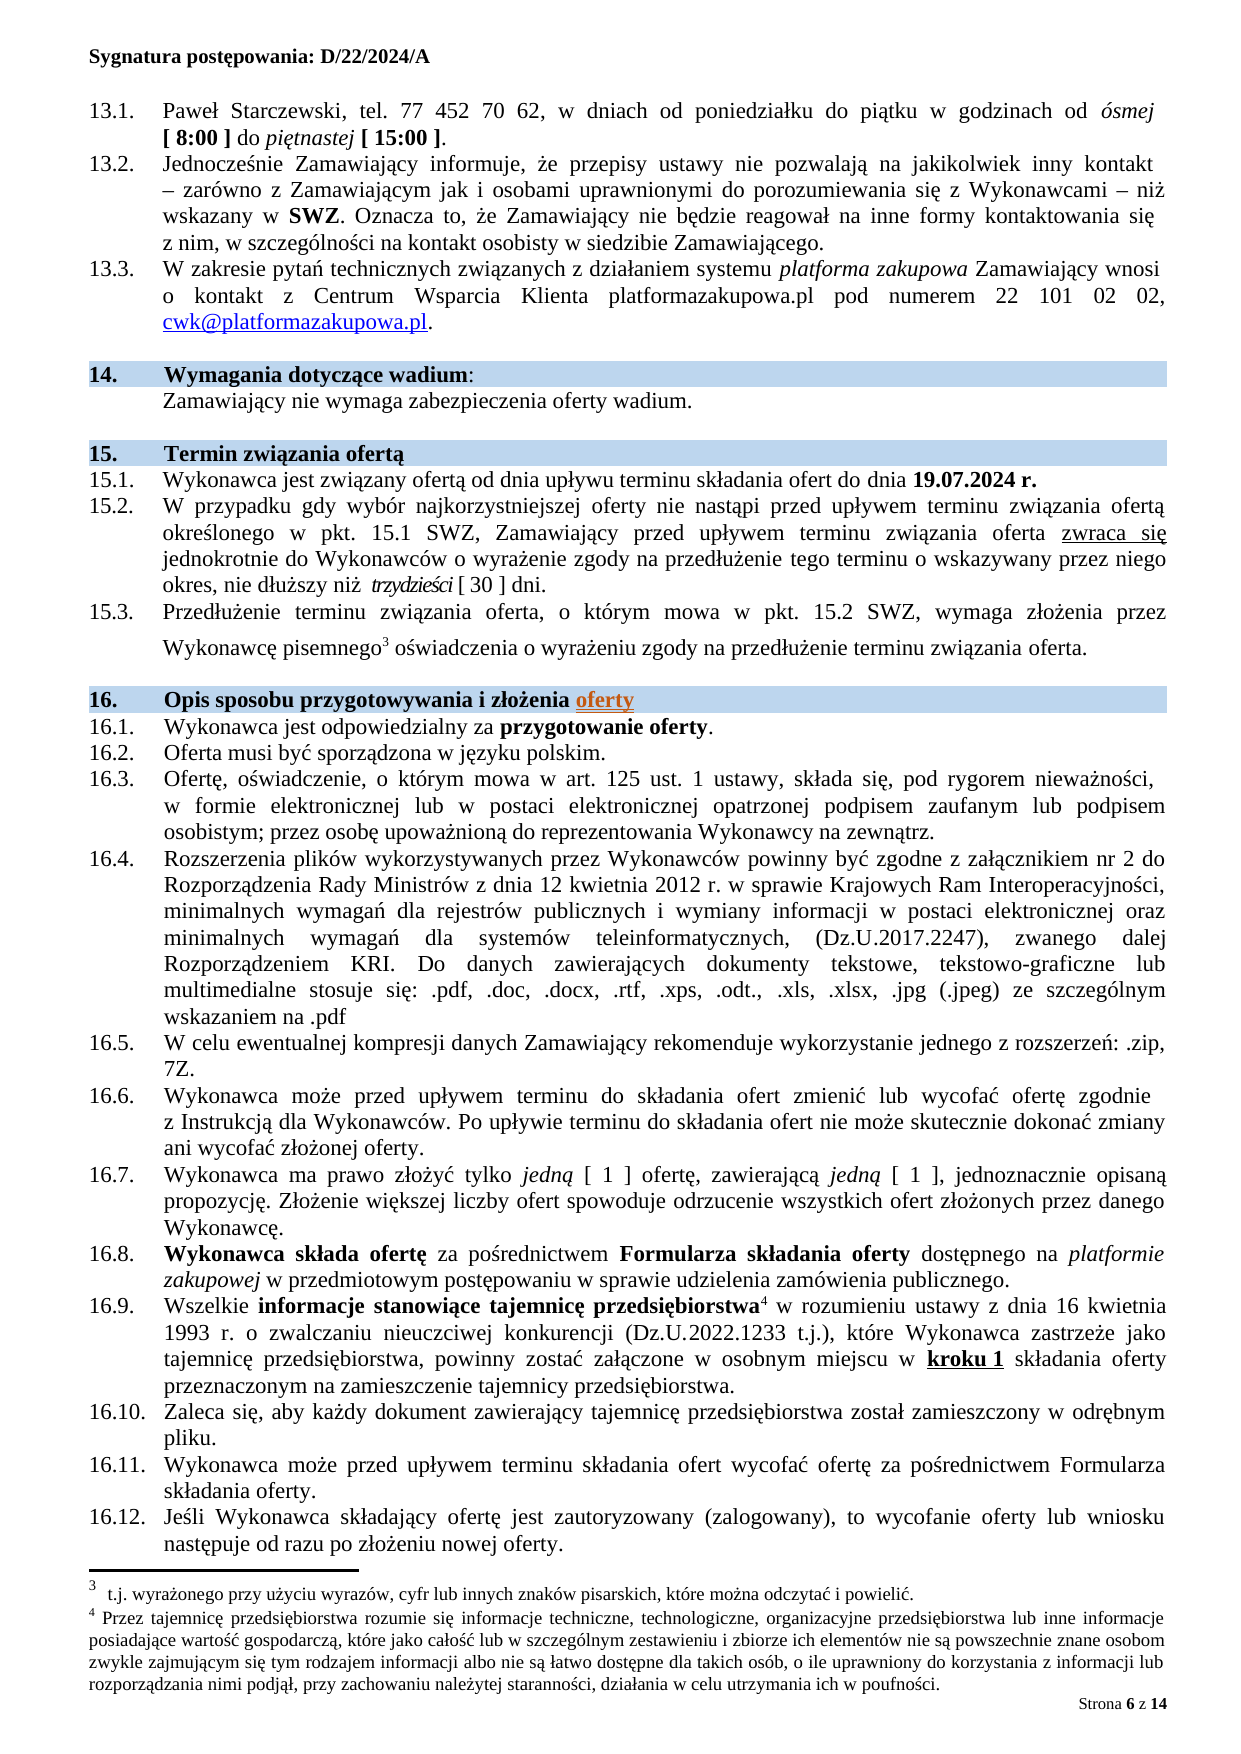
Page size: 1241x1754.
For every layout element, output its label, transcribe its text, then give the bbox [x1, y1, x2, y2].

list Wszelkie informacje stanowiące tajemnicę przedsiębiorstwa w rozumieniu ustawy z dnia 16 kwietnia 1993 r. o zwalczaniu nieuczciwej konkurencji (Dz.U.2022.1233 t.j.), które Wykonawca zastrzeże jako tajemnicę przedsiębiorstwa, powinny zostać załączone w osobnym miejscu w kroku 1 składania oferty przeznaczonym na zamieszczenie tajemnicy przedsiębiorstwa. [89, 1293, 1167, 1398]
list Jednocześnie Zamawiający informuje, że przepisy ustawy nie pozwalają na jakikolwiek inny kontakt – zarówno z Zamawiającym jak i osobami uprawnionymi do porozumiewania się z Wykonawcami – niż wskazany w SWZ. Oznacza to, że Zamawiający nie będzie reagował na inne formy kontaktowania się z nim, w szczególności na kontakt osobisty w siedzibie Zamawiającego. [89, 150, 1167, 255]
text Zamawiający nie wymaga zabezpieczenia oferty wadium. [162, 387, 1167, 413]
list Opis sposobu przygotowywania i złożenia oferty [89, 686, 1167, 713]
list Oferta musi być sporządzona w języku polskim. [89, 739, 1167, 766]
list Wykonawca jest związany ofertą od dnia upływu terminu składania ofert do dnia 19.07.2024 r. [89, 466, 1167, 492]
list Zaleca się, aby każdy dokument zawierający tajemnicę przedsiębiorstwa został zamieszczony w odrębnym pliku. [89, 1398, 1167, 1451]
list Przedłużenie terminu związania oferta, o którym mowa w pkt. 15.2 SWZ, wymaga złożenia przez Wykonawcę pisemnego oświadczenia o wyrażeniu zgody na przedłużenie terminu związania oferta. [89, 598, 1167, 660]
list W przypadku gdy wybór najkorzystniejszej oferty nie nastąpi przed upływem terminu związania ofertą określonego w pkt. 15.1 SWZ, Zamawiający przed upływem terminu związania oferta zwraca się jednokrotnie do Wykonawców o wyrażenie zgody na przedłużenie tego terminu o wskazywany przez niego okres, nie dłuższy niż trzydzieści [ 30 ] dni. [89, 492, 1167, 598]
list Wykonawca ma prawo złożyć tylko jedną [ 1 ] ofertę, zawierającą jedną [ 1 ], jednoznacznie opisaną propozycję. Złożenie większej liczby ofert spowoduje odrzucenie wszystkich ofert złożonych przez danego Wykonawcę. [89, 1161, 1167, 1240]
list Wykonawca jest odpowiedzialny za przygotowanie oferty. [89, 713, 1167, 739]
list Paweł Starczewski, tel. 77 452 70 62, w dniach od poniedziałku do piątku w godzinach od ósmej [ 8:00 ] do piętnastej [ 15:00 ]. [89, 97, 1167, 150]
list Jeśli Wykonawca składający ofertę jest zautoryzowany (zalogowany), to wycofanie oferty lub wniosku następuje od razu po złożeniu nowej oferty. [89, 1503, 1167, 1556]
list W celu ewentualnej kompresji danych Zamawiający rekomenduje wykorzystanie jednego z rozszerzeń: .zip, 7Z. [89, 1029, 1167, 1082]
list Rozszerzenia plików wykorzystywanych przez Wykonawców powinny być zgodne z załącznikiem nr 2 do Rozporządzenia Rady Ministrów z dnia 12 kwietnia 2012 r. w sprawie Krajowych Ram Interoperacyjności, minimalnych wymagań dla rejestrów publicznych i wymiany informacji w postaci elektronicznej oraz minimalnych wymagań dla systemów teleinformatycznych, (Dz.U.2017.2247), zwanego dalej Rozporządzeniem KRI. Do danych zawierających dokumenty tekstowe, tekstowo-graficzne lub multimedialne stosuje się: .pdf, .doc, .docx, .rtf, .xps, .odt., .xls, .xlsx, .jpg (.jpeg) ze szczególnym wskazaniem na .pdf [89, 844, 1167, 1029]
list Wykonawca może przed upływem terminu składania ofert wycofać ofertę za pośrednictwem Formularza składania oferty. [89, 1451, 1167, 1503]
list W zakresie pytań technicznych związanych z działaniem systemu platforma zakupowa Zamawiający wnosi o kontakt z Centrum Wsparcia Klienta platformazakupowa.pl pod numerem 22 101 02 02, cwk@platformazakupowa.pl. [89, 255, 1167, 334]
list Wykonawca może przed upływem terminu do składania ofert zmienić lub wycofać ofertę zgodnie z Instrukcją dla Wykonawców. Po upływie terminu do składania ofert nie może skutecznie dokonać zmiany ani wycofać złożonej oferty. [89, 1082, 1167, 1161]
list Wykonawca składa ofertę za pośrednictwem Formularza składania oferty dostępnego na platformie zakupowej w przedmiotowym postępowaniu w sprawie udzielenia zamówienia publicznego. [89, 1240, 1167, 1293]
list Ofertę, oświadczenie, o którym mowa w art. 125 ust. 1 ustawy, składa się, pod rygorem nieważności, w formie elektronicznej lub w postaci elektronicznej opatrzonej podpisem zaufanym lub podpisem osobistym; przez osobę upoważnioną do reprezentowania Wykonawcy na zewnątrz. [89, 766, 1167, 844]
list Wymagania dotyczące wadium: [89, 361, 1167, 387]
list Termin związania ofertą [89, 440, 1167, 466]
